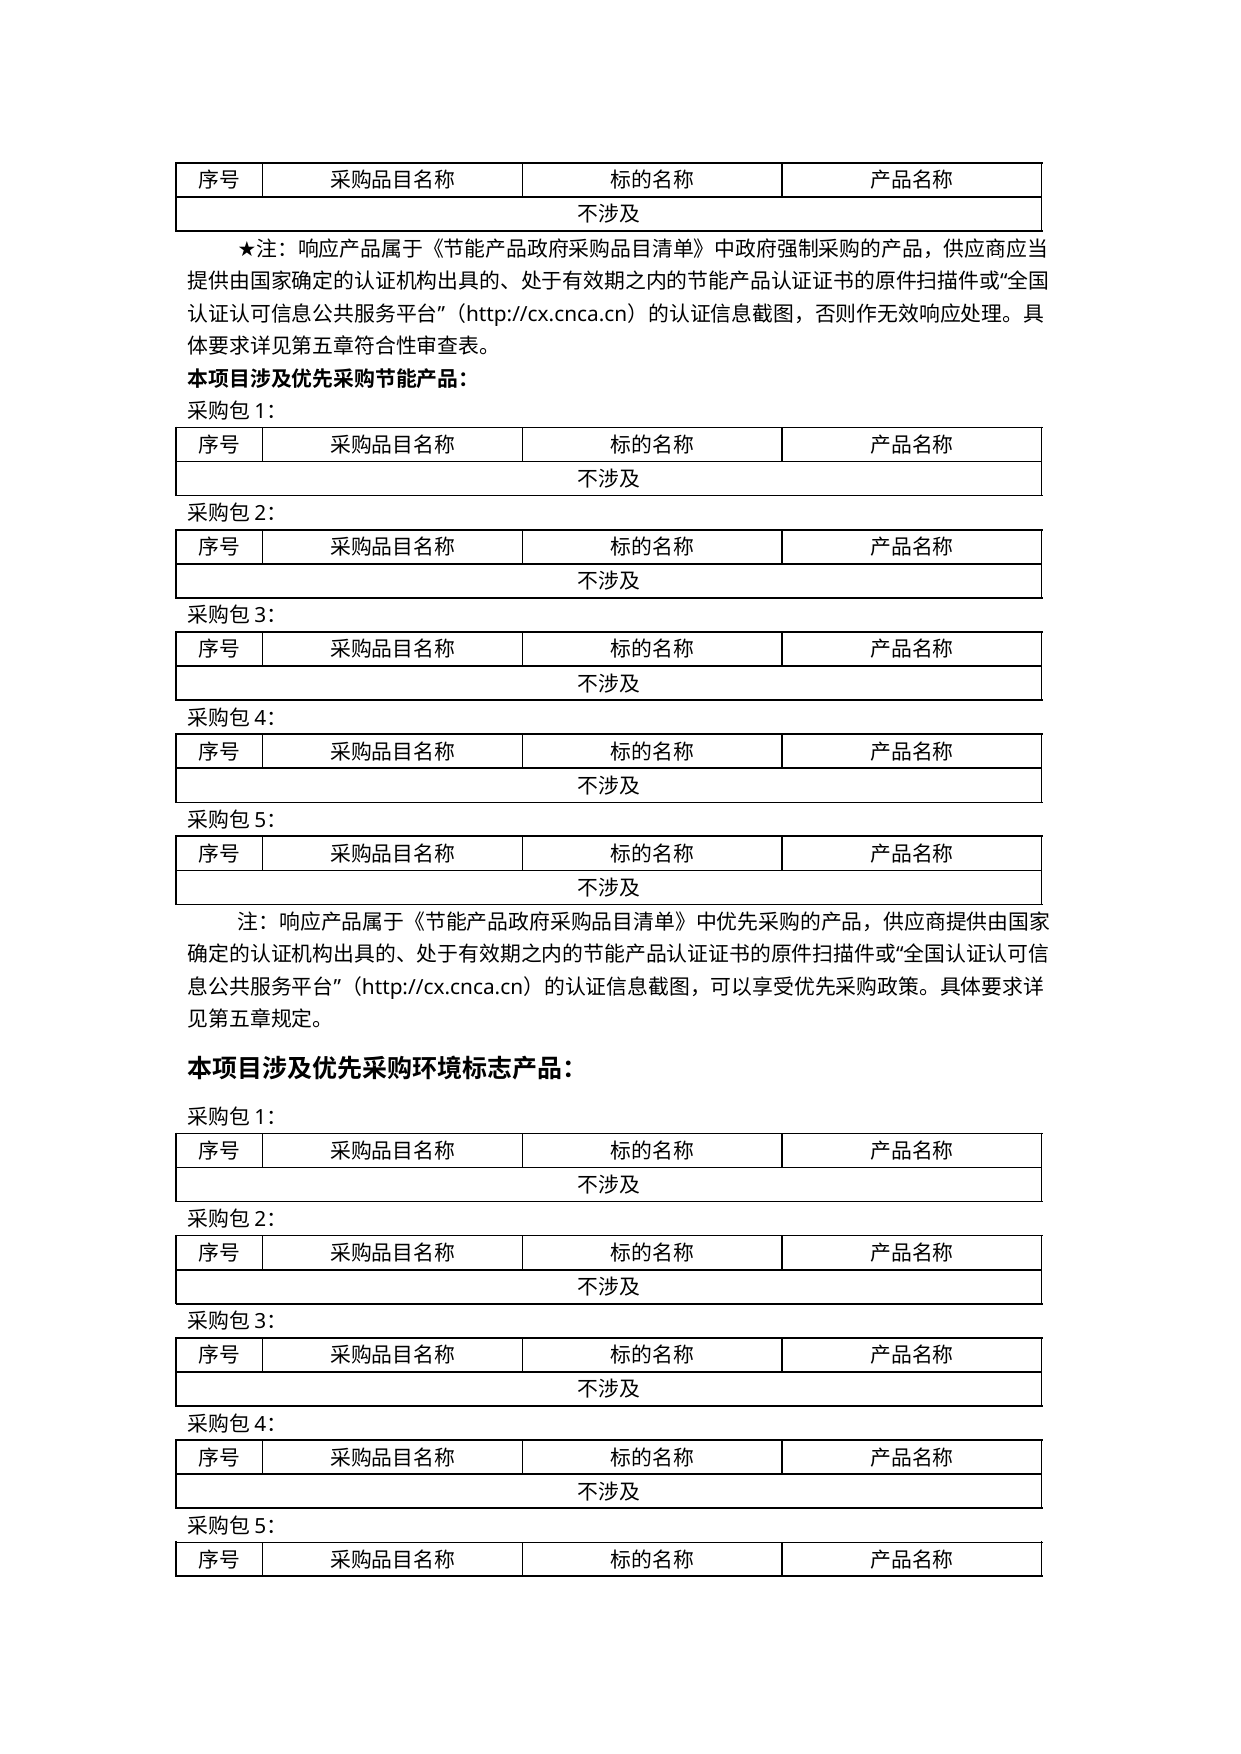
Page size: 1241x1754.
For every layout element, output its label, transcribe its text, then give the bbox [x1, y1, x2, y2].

table_cell 不涉及 [177, 1271, 1041, 1303]
table_header 采购品目名称 [263, 1441, 522, 1473]
table_header 序号 [177, 735, 262, 767]
table_header 采购品目名称 [263, 735, 522, 767]
table_cell 不涉及 [177, 1373, 1041, 1405]
text 采购包2： [187, 496, 1053, 529]
table_header 标的名称 [523, 1543, 781, 1575]
table_header 标的名称 [523, 1339, 781, 1371]
table_header 产品名称 [783, 531, 1041, 563]
table_header 采购品目名称 [263, 1236, 522, 1269]
table_header 采购品目名称 [263, 837, 522, 869]
text 采购包2： [187, 1202, 1053, 1235]
table_header 标的名称 [523, 531, 781, 563]
table_header 采购品目名称 [263, 164, 522, 196]
text 采购包3： [187, 1304, 1053, 1337]
table_header 产品名称 [783, 1543, 1041, 1575]
table_header 采购品目名称 [263, 1134, 522, 1167]
table_cell 不涉及 [177, 667, 1041, 699]
table_header 采购品目名称 [263, 1339, 522, 1371]
table_header 序号 [177, 531, 262, 563]
text 采购包1： [187, 394, 1053, 427]
text 采购包5： [187, 803, 1053, 835]
table_header 标的名称 [523, 735, 781, 767]
text 采购包5： [187, 1509, 1053, 1541]
table_cell 不涉及 [177, 1475, 1041, 1507]
table_header 序号 [177, 1134, 262, 1167]
table_header 产品名称 [783, 633, 1041, 665]
table_header 产品名称 [783, 837, 1041, 869]
table_header 采购品目名称 [263, 633, 522, 665]
text 本项目涉及优先采购节能产品： [187, 362, 1053, 394]
table_header 产品名称 [783, 1236, 1041, 1269]
table_header 产品名称 [783, 1441, 1041, 1473]
table_header 标的名称 [523, 1236, 781, 1269]
table_cell 不涉及 [177, 198, 1041, 230]
text 本项目涉及优先采购环境标志产品： [187, 1035, 1053, 1100]
table_header 产品名称 [783, 428, 1041, 461]
table_cell 不涉及 [177, 565, 1041, 597]
table_header 序号 [177, 164, 262, 196]
table_cell 不涉及 [177, 769, 1041, 801]
table_header 产品名称 [783, 1339, 1041, 1371]
table_header 产品名称 [783, 1134, 1041, 1167]
table_header 序号 [177, 1236, 262, 1269]
text 注：响应产品属于《节能产品政府采购品目清单》中优先采购的产品，供应商提供由国家确定的认证机构出具的、处于有效期之内的节能产品认证证书的原件扫描件或“全国认证认可信息公共服务平台”（http://cx.cnca.cn）的认证信息截图，可以享受优先采购政策。具体要求详见第五章规定。 [187, 905, 1053, 1035]
table_header 采购品目名称 [263, 428, 522, 461]
text 采购包4： [187, 1407, 1053, 1439]
text 采购包1： [187, 1100, 1053, 1133]
text 采购包4： [187, 701, 1053, 733]
table_header 序号 [177, 633, 262, 665]
table_header 采购品目名称 [263, 531, 522, 563]
table_header 序号 [177, 428, 262, 461]
table_header 产品名称 [783, 164, 1041, 196]
table_header 产品名称 [783, 735, 1041, 767]
table_cell 不涉及 [177, 1168, 1041, 1201]
text ★注：响应产品属于《节能产品政府采购品目清单》中政府强制采购的产品，供应商应当提供由国家确定的认证机构出具的、处于有效期之内的节能产品认证证书的原件扫描件或“全国认证认可信息公共服务平台”（http://cx.cnca.cn）的认证信息截图，否则作无效响应处理。具体要求详见第五章符合性审查表。 [187, 232, 1053, 362]
table_header 标的名称 [523, 428, 781, 461]
table_cell 不涉及 [177, 462, 1041, 495]
text 采购包3： [187, 598, 1053, 631]
table_header 序号 [177, 1441, 262, 1473]
table_header 标的名称 [523, 633, 781, 665]
table_header 标的名称 [523, 1441, 781, 1473]
table_header 标的名称 [523, 1134, 781, 1167]
table_header 标的名称 [523, 164, 781, 196]
table_header 序号 [177, 1543, 262, 1575]
table_header 采购品目名称 [263, 1543, 522, 1575]
table_header 序号 [177, 837, 262, 869]
table_header 序号 [177, 1339, 262, 1371]
table_cell 不涉及 [177, 871, 1041, 903]
table_header 标的名称 [523, 837, 781, 869]
